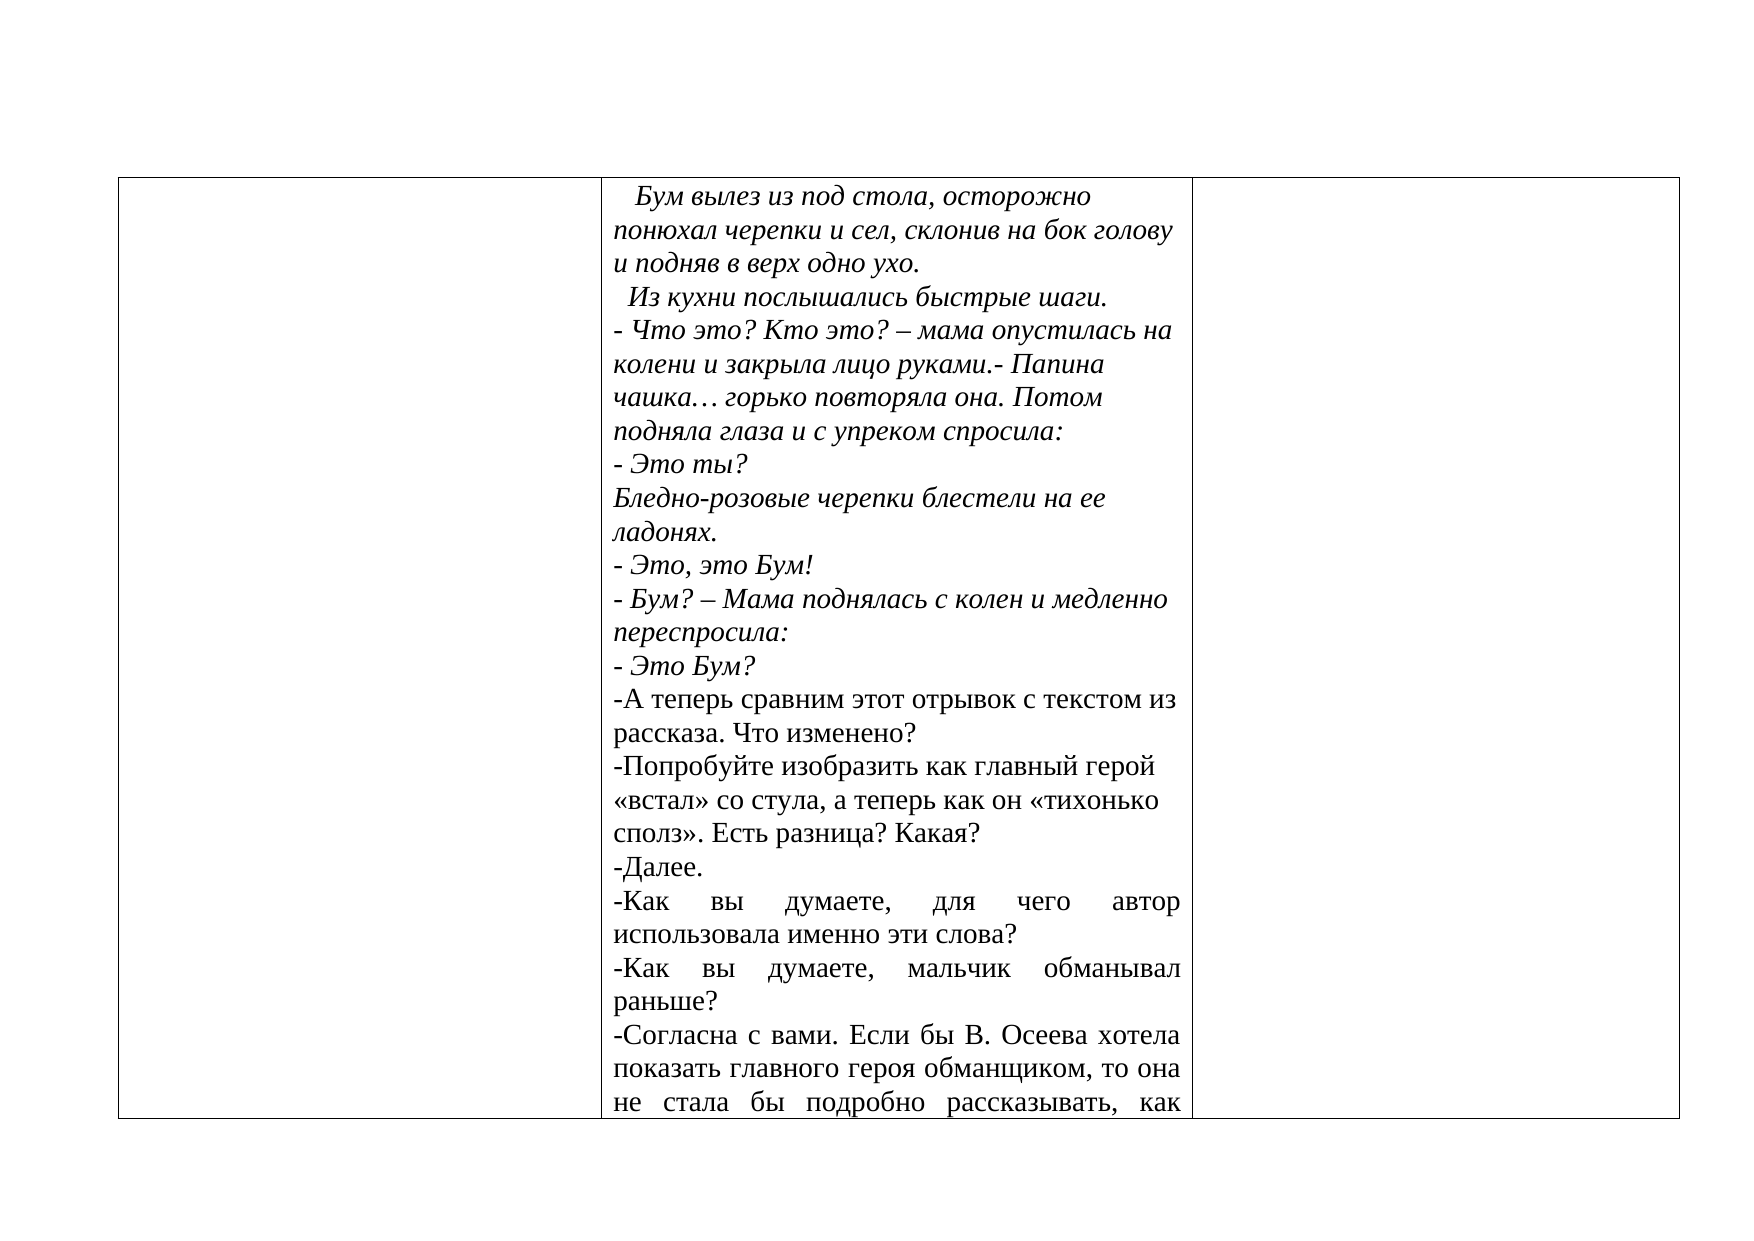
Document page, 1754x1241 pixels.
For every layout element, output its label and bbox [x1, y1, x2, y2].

table_cell [119, 178, 601, 1117]
table_cell [1193, 178, 1679, 1117]
table_cell [602, 178, 1192, 1117]
